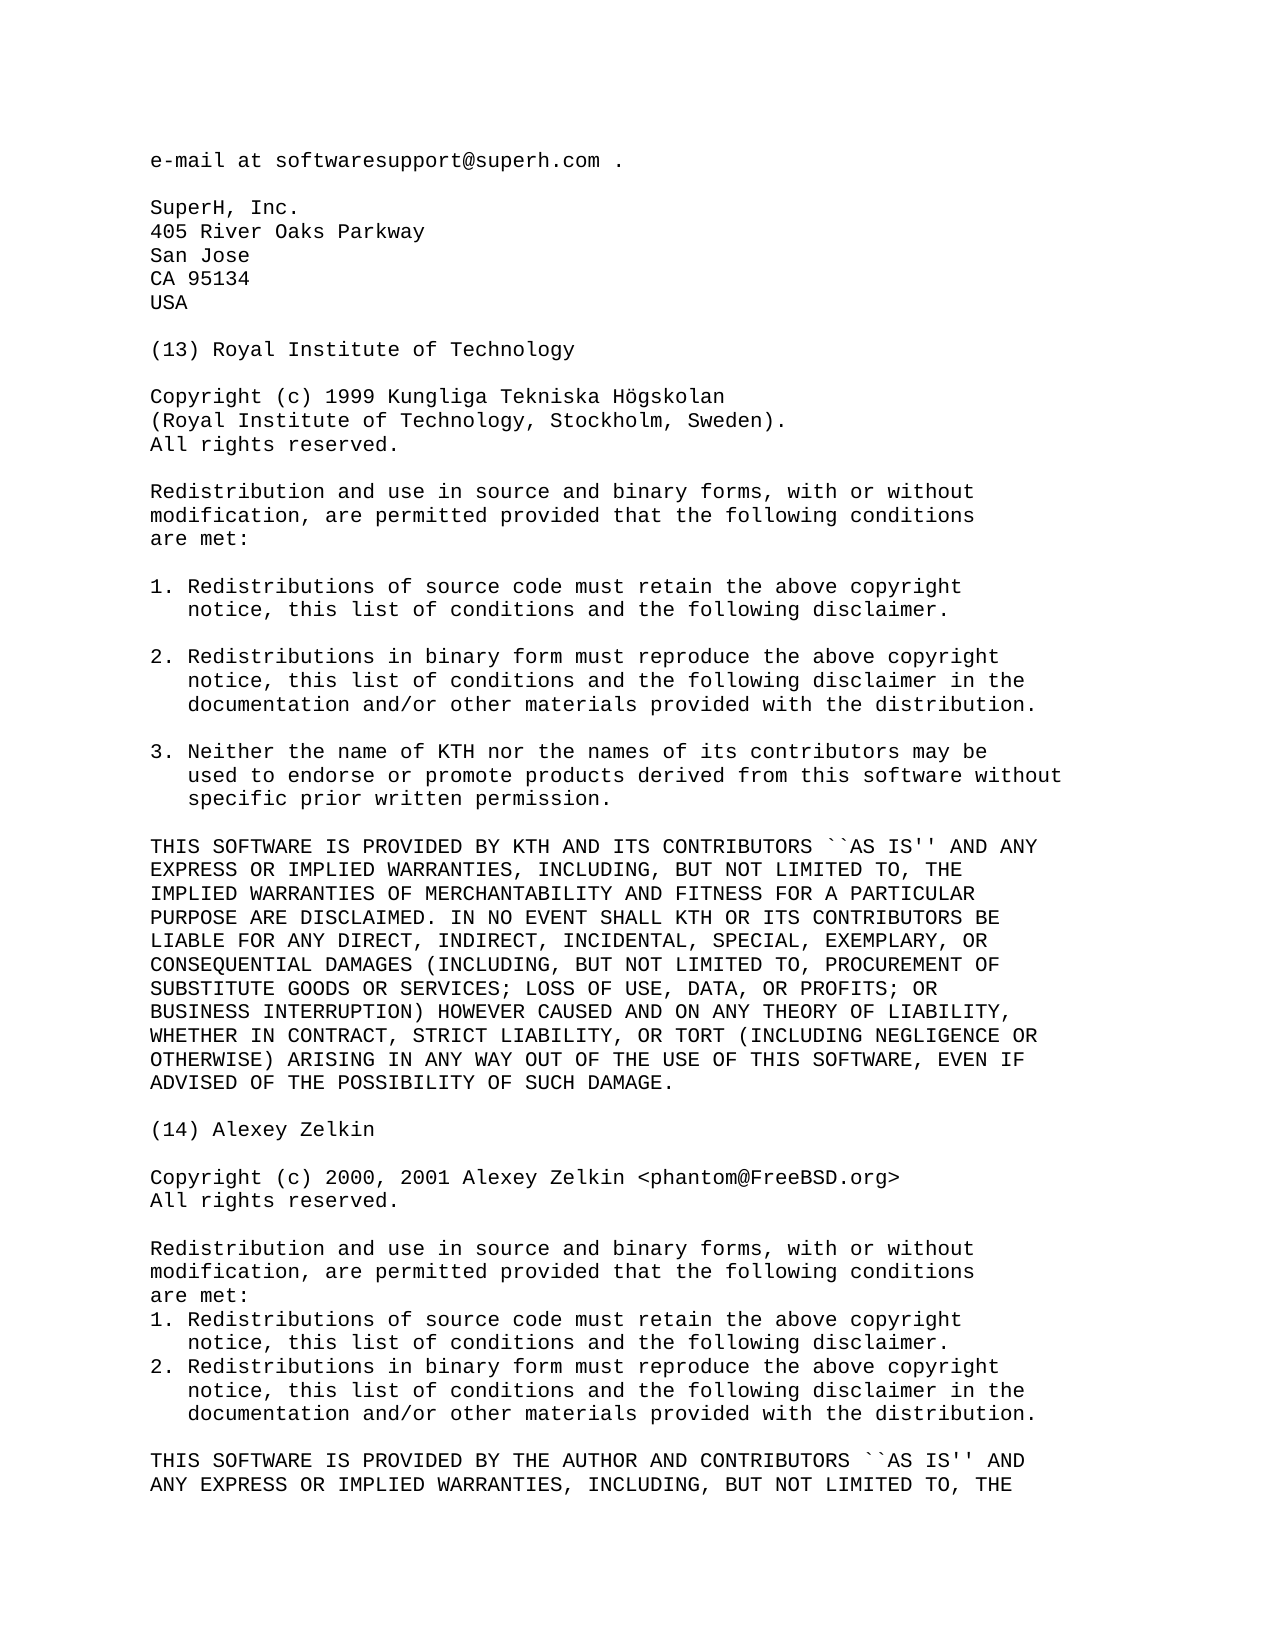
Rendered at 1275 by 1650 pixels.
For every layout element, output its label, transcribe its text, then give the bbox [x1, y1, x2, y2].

text 2. Redistributions in binary form must reproduce the above copyright [150, 647, 1125, 670]
text LIABLE FOR ANY DIRECT, INDIRECT, INCIDENTAL, SPECIAL, EXEMPLARY, OR [150, 930, 1125, 954]
text USA [150, 292, 1125, 316]
text IMPLIED WARRANTIES OF MERCHANTABILITY AND FITNESS FOR A PARTICULAR [150, 883, 1125, 907]
text notice, this list of conditions and the following disclaimer. [150, 599, 1125, 623]
text EXPRESS OR IMPLIED WARRANTIES, INCLUDING, BUT NOT LIMITED TO, THE [150, 859, 1125, 883]
text Redistribution and use in source and binary forms, with or without [150, 481, 1125, 505]
text documentation and/or other materials provided with the distribution. [150, 1403, 1125, 1427]
text 3. Neither the name of KTH nor the names of its contributors may be [150, 741, 1125, 765]
text documentation and/or other materials provided with the distribution. [150, 694, 1125, 717]
text Redistribution and use in source and binary forms, with or without [150, 1238, 1125, 1261]
text SuperH, Inc. [150, 197, 1125, 221]
text ANY EXPRESS OR IMPLIED WARRANTIES, INCLUDING, BUT NOT LIMITED TO, THE [150, 1474, 1125, 1498]
text notice, this list of conditions and the following disclaimer in the [150, 670, 1125, 694]
text All rights reserved. [150, 434, 1125, 457]
text THIS SOFTWARE IS PROVIDED BY KTH AND ITS CONTRIBUTORS ``AS IS'' AND ANY [150, 836, 1125, 859]
text ADVISED OF THE POSSIBILITY OF SUCH DAMAGE. [150, 1072, 1125, 1096]
text specific prior written permission. [150, 788, 1125, 812]
text 2. Redistributions in binary form must reproduce the above copyright [150, 1356, 1125, 1379]
text used to endorse or promote products derived from this software without [150, 765, 1125, 788]
text 1. Redistributions of source code must retain the above copyright [150, 1309, 1125, 1332]
text (13) Royal Institute of Technology [150, 339, 1125, 363]
text modification, are permitted provided that the following conditions [150, 505, 1125, 528]
text THIS SOFTWARE IS PROVIDED BY THE AUTHOR AND CONTRIBUTORS ``AS IS'' AND [150, 1451, 1125, 1474]
text notice, this list of conditions and the following disclaimer in the [150, 1379, 1125, 1403]
text notice, this list of conditions and the following disclaimer. [150, 1332, 1125, 1356]
text 405 River Oaks Parkway [150, 221, 1125, 244]
text San Jose [150, 244, 1125, 268]
text OTHERWISE) ARISING IN ANY WAY OUT OF THE USE OF THIS SOFTWARE, EVEN IF [150, 1048, 1125, 1072]
text modification, are permitted provided that the following conditions [150, 1261, 1125, 1285]
text e-mail at softwaresupport@superh.com . [150, 150, 1125, 174]
text (14) Alexey Zelkin [150, 1119, 1125, 1143]
text CONSEQUENTIAL DAMAGES (INCLUDING, BUT NOT LIMITED TO, PROCUREMENT OF [150, 954, 1125, 978]
text WHETHER IN CONTRACT, STRICT LIABILITY, OR TORT (INCLUDING NEGLIGENCE OR [150, 1025, 1125, 1048]
text 1. Redistributions of source code must retain the above copyright [150, 576, 1125, 599]
text (Royal Institute of Technology, Stockholm, Sweden). [150, 410, 1125, 434]
text PURPOSE ARE DISCLAIMED. IN NO EVENT SHALL KTH OR ITS CONTRIBUTORS BE [150, 907, 1125, 930]
text are met: [150, 1285, 1125, 1309]
text SUBSTITUTE GOODS OR SERVICES; LOSS OF USE, DATA, OR PROFITS; OR [150, 978, 1125, 1001]
text Copyright (c) 2000, 2001 Alexey Zelkin <phantom@FreeBSD.org> [150, 1167, 1125, 1190]
text are met: [150, 528, 1125, 552]
text BUSINESS INTERRUPTION) HOWEVER CAUSED AND ON ANY THEORY OF LIABILITY, [150, 1001, 1125, 1025]
text CA 95134 [150, 268, 1125, 292]
text All rights reserved. [150, 1190, 1125, 1214]
text Copyright (c) 1999 Kungliga Tekniska Högskolan [150, 386, 1125, 410]
